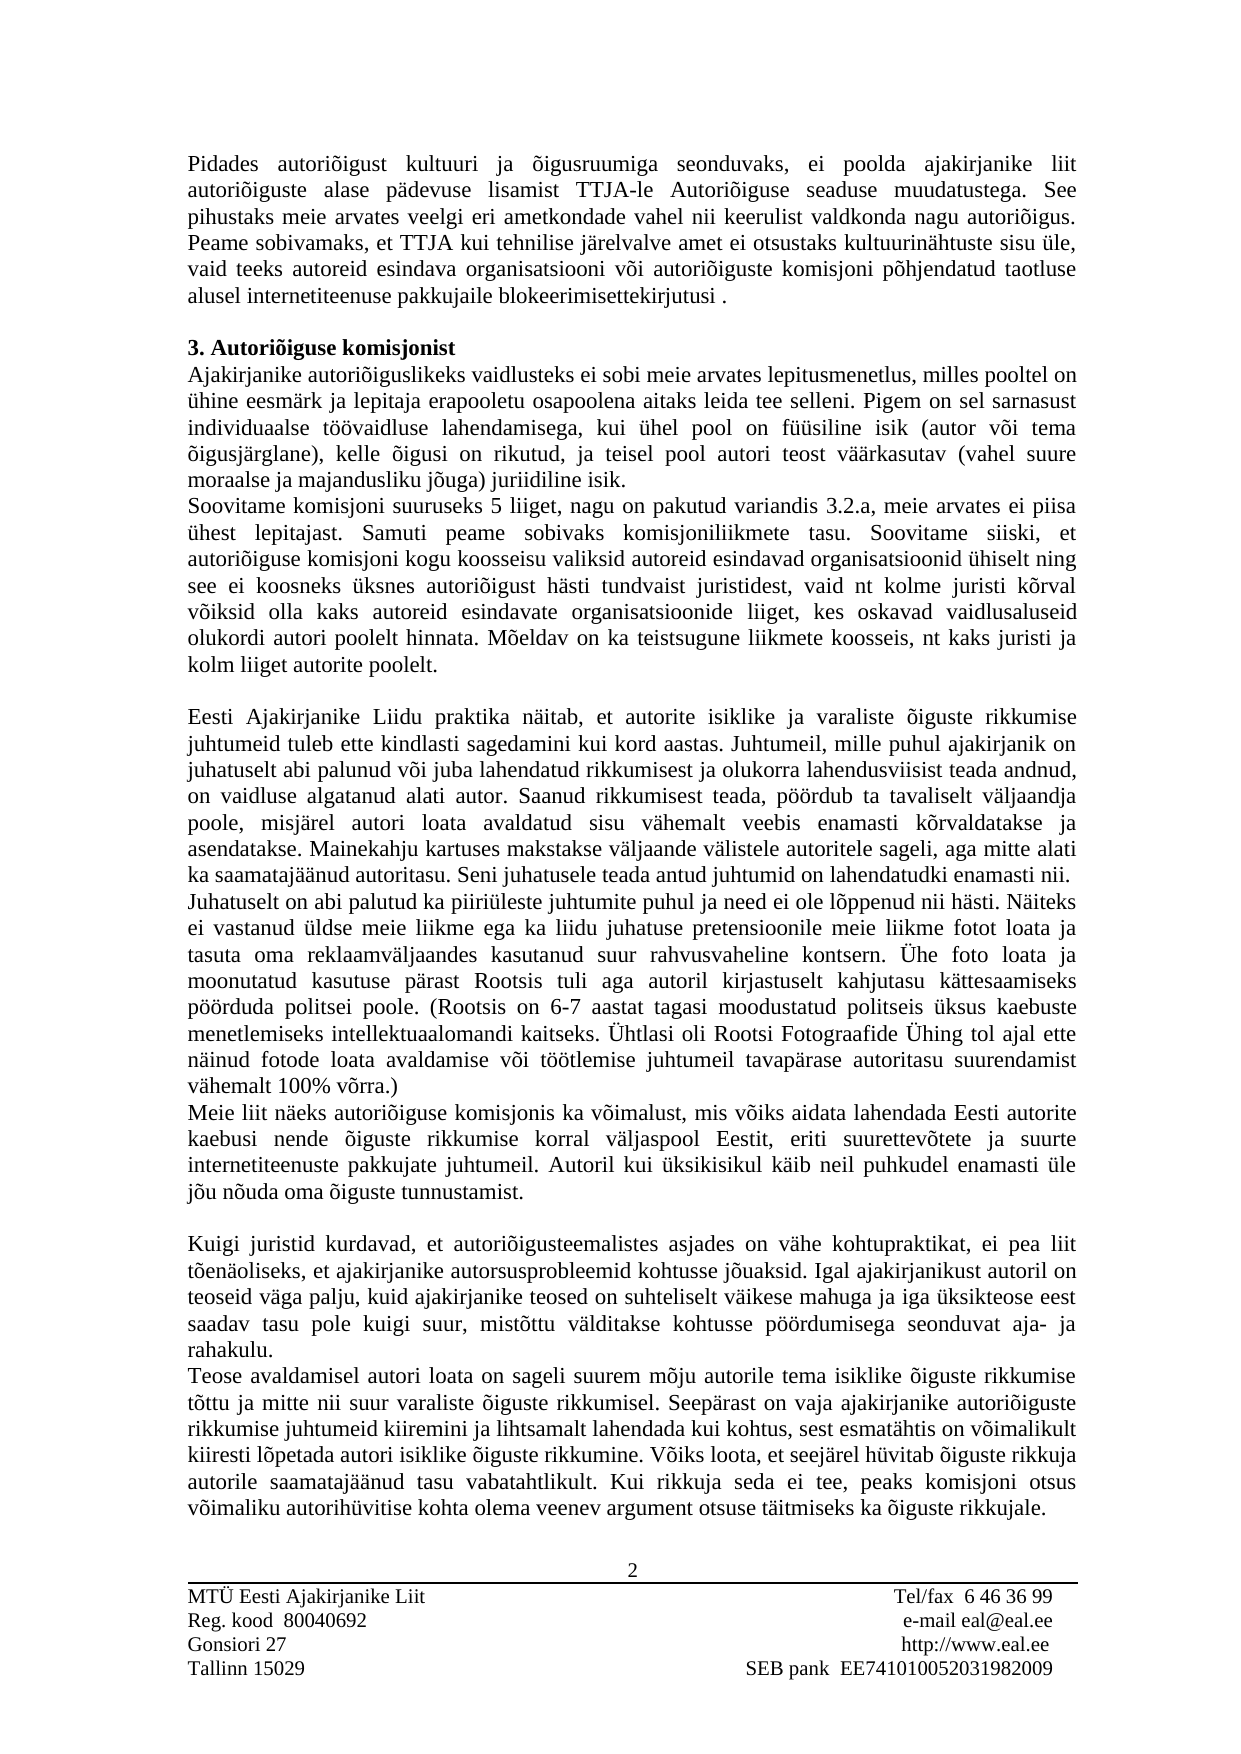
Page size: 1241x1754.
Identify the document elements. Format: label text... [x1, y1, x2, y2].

text Kuigi juristid kurdavad, et autoriõigusteemalistes asjades on vähe kohtupraktikat, ei pea liit tõenäoliseks, et ajakirjanike autorsusprobleemid kohtusse jõuaksid. Igal ajakirjanikust autoril on teoseid väga palju, kuid ajakirjanike teosed on suhteliselt väikese mahuga ja iga üksikteose eest saadav tasu pole kuigi suur, mistõttu välditakse kohtusse pöördumisega seonduvat aja- ja rahakulu. [187, 1231, 1078, 1362]
text Meie liit näeks autoriõiguse komisjonis ka võimalust, mis võiks aidata lahendada Eesti autorite kaebusi nende õiguste rikkumise korral väljaspool Eestit, eriti suurettevõtete ja suurte internetiteenuste pakkujate juhtumeil. Autoril kui üksikisikul käib neil puhkudel enamasti üle jõu nõuda oma õiguste tunnustamist. [187, 1099, 1078, 1204]
text Teose avaldamisel autori loata on sageli suurem mõju autorile tema isiklike õiguste rikkumise tõttu ja mitte nii suur varaliste õiguste rikkumisel. Seepärast on vaja ajakirjanike autoriõiguste rikkumise juhtumeid kiiremini ja lihtsamalt lahendada kui kohtus, sest esmatähtis on võimalikult kiiresti lõpetada autori isiklike õiguste rikkumine. Võiks loota, et seejärel hüvitab õiguste rikkuja autorile saamatajäänud tasu vabatahtlikult. Kui rikkuja seda ei tee, peaks komisjoni otsus võimaliku autorihüvitise kohta olema veenev argument otsuse täitmiseks ka õiguste rikkujale. [187, 1362, 1078, 1520]
text 3. Autoriõiguse komisjonist [187, 334, 1078, 361]
text Pidades autoriõigust kultuuri ja õigusruumiga seonduvaks, ei poolda ajakirjanike liit autoriõiguste alase pädevuse lisamist TTJA-le Autoriõiguse seaduse muudatustega. See pihustaks meie arvates veelgi eri ametkondade vahel nii keerulist valdkonda nagu autoriõigus. Peame sobivamaks, et TTJA kui tehnilise järelvalve amet ei otsustaks kultuurinähtuste sisu üle, vaid teeks autoreid esindava organisatsiooni või autoriõiguste komisjoni põhjendatud taotluse alusel internetiteenuse pakkujaile blokeerimisettekirjutusi . [187, 150, 1078, 308]
text Eesti Ajakirjanike Liidu praktika näitab, et autorite isiklike ja varaliste õiguste rikkumise juhtumeid tuleb ette kindlasti sagedamini kui kord aastas. Juhtumeil, mille puhul ajakirjanik on juhatuselt abi palunud või juba lahendatud rikkumisest ja olukorra lahendusviisist teada andnud, on vaidluse algatanud alati autor. Saanud rikkumisest teada, pöördub ta tavaliselt väljaandja poole, misjärel autori loata avaldatud sisu vähemalt veebis enamasti kõrvaldatakse ja asendatakse. Mainekahju kartuses makstakse väljaande välistele autoritele sageli, aga mitte alati ka saamatajäänud autoritasu. Seni juhatusele teada antud juhtumid on lahendatudki enamasti nii. [187, 703, 1078, 888]
text Ajakirjanike autoriõiguslikeks vaidlusteks ei sobi meie arvates lepitusmenetlus, milles pooltel on ühine eesmärk ja lepitaja erapooletu osapoolena aitaks leida tee selleni. Pigem on sel sarnasust individuaalse töövaidluse lahendamisega, kui ühel pool on füüsiline isik (autor või tema õigusjärglane), kelle õigusi on rikutud, ja teisel pool autori teost väärkasutav (vahel suure moraalse ja majandusliku jõuga) juriidiline isik. [187, 361, 1078, 493]
text Soovitame komisjoni suuruseks 5 liiget, nagu on pakutud variandis 3.2.a, meie arvates ei piisa ühest lepitajast. Samuti peame sobivaks komisjoniliikmete tasu. Soovitame siiski, et autoriõiguse komisjoni kogu koosseisu valiksid autoreid esindavad organisatsioonid ühiselt ning see ei koosneks üksnes autoriõigust hästi tundvaist juristidest, vaid nt kolme juristi kõrval võiksid olla kaks autoreid esindavate organisatsioonide liiget, kes oskavad vaidlusaluseid olukordi autori poolelt hinnata. Mõeldav on ka teistsugune liikmete koosseis, nt kaks juristi ja kolm liiget autorite poolelt. [187, 493, 1078, 677]
text Juhatuselt on abi palutud ka piiriüleste juhtumite puhul ja need ei ole lõppenud nii hästi. Näiteks ei vastanud üldse meie liikme ega ka liidu juhatuse pretensioonile meie liikme fotot loata ja tasuta oma reklaamväljaandes kasutanud suur rahvusvaheline kontsern. Ühe foto loata ja moonutatud kasutuse pärast Rootsis tuli aga autoril kirjastuselt kahjutasu kättesaamiseks pöörduda politsei poole. (Rootsis on 6-7 aastat tagasi moodustatud politseis üksus kaebuste menetlemiseks intellektuaalomandi kaitseks. Ühtlasi oli Rootsi Fotograafide Ühing tol ajal ette näinud fotode loata avaldamise või töötlemise juhtumeil tavapärase autoritasu suurendamist vähemalt 100% võrra.) [187, 888, 1078, 1099]
